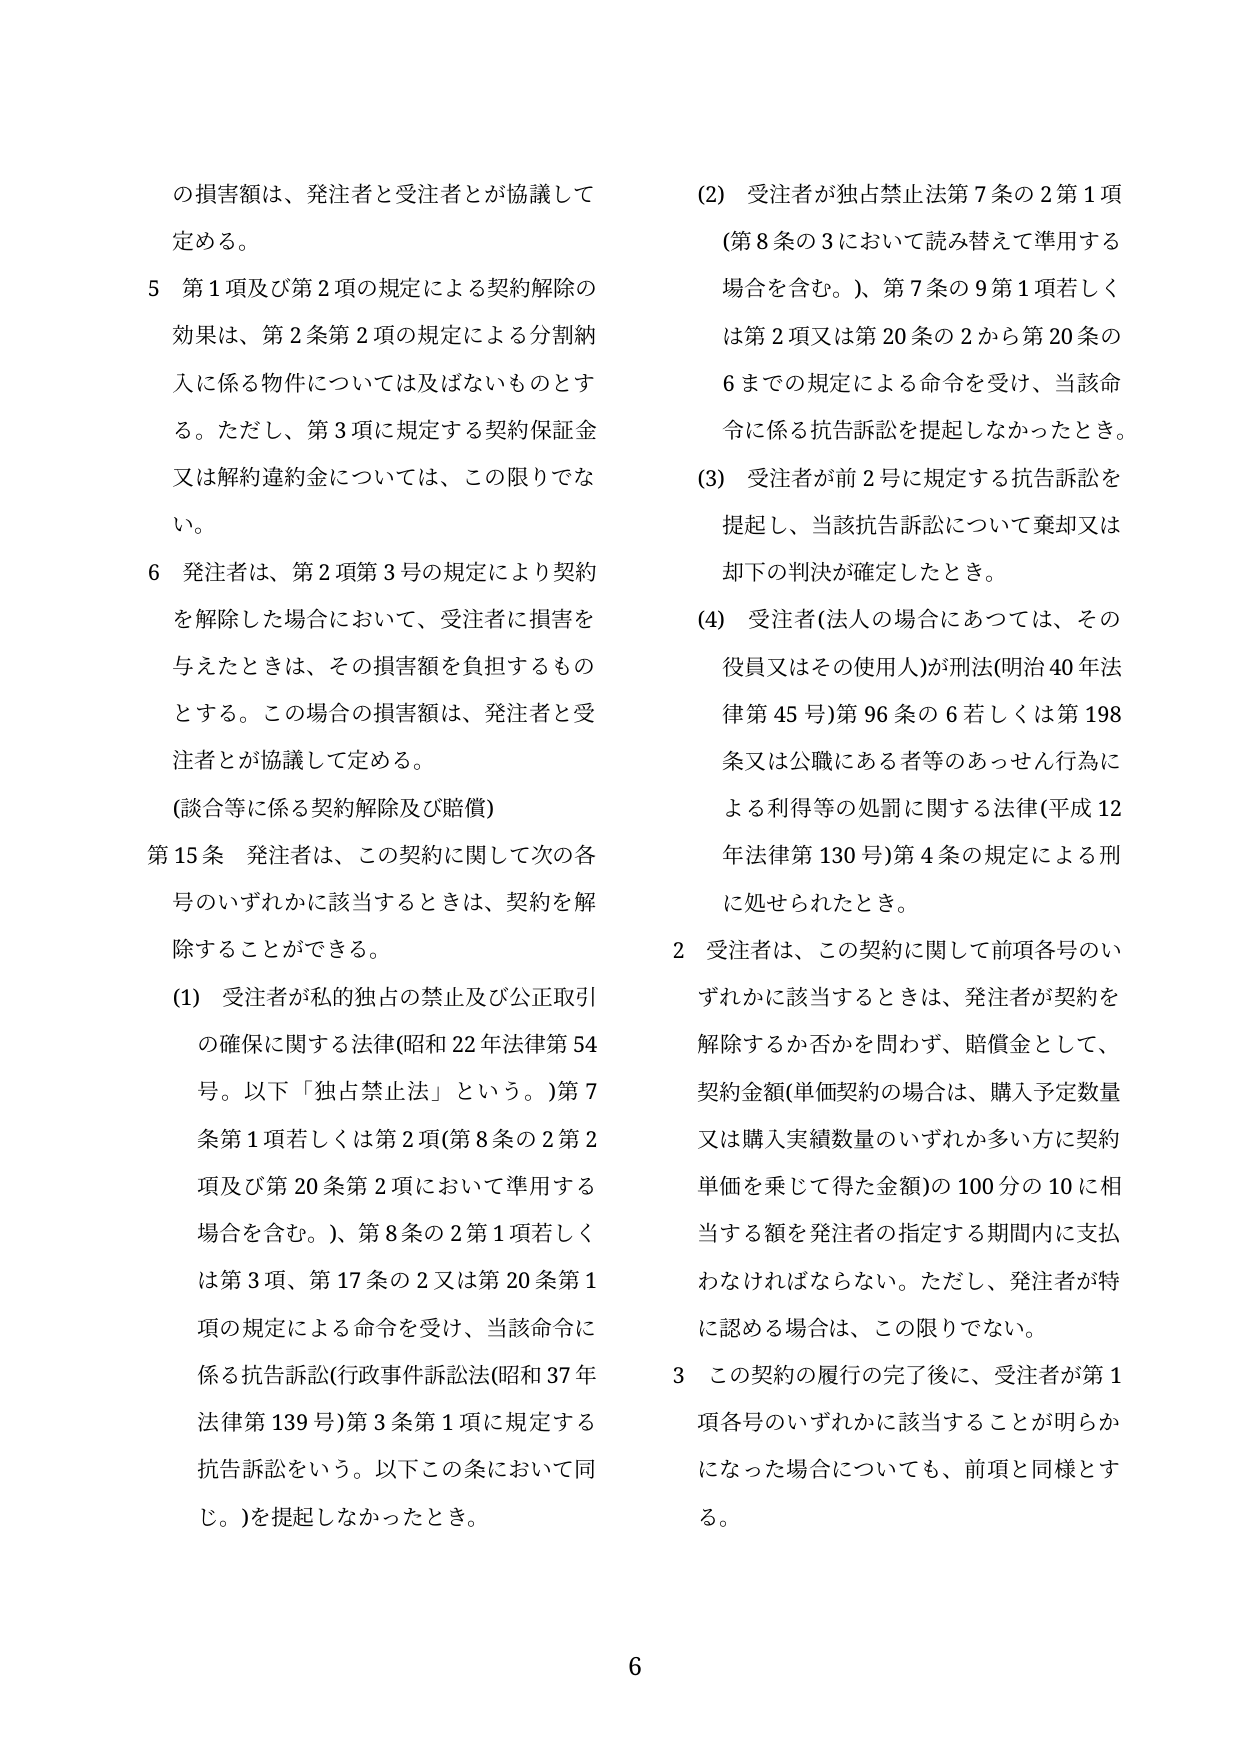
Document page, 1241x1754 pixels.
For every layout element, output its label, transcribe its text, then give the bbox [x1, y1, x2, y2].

text 4 前項の場合において、発注者の受けた損害額が当該契約保証金又は解約違約金の額をこえるときは、受注者は、その不足額を発注者に納付しなければならない。この場合の損害額は、発注者と受注者とが協議して定める。 [148, 177, 597, 256]
text 2 受注者は、この契約に関して前項各号のいずれかに該当するときは、発注者が契約を解除するか否かを問わず、賠償金として、契約金額(単価契約の場合は、購入予定数量又は購入実績数量のいずれか多い方に契約単価を乗じて得た金額)の100分の10に相当する額を発注者の指定する期間内に支払わなければならない。ただし、発注者が特に認める場合は、この限りでない。 [672, 933, 1122, 1342]
text (談合等に係る契約解除及び賠償) [173, 791, 597, 822]
text (2) 受注者が独占禁止法第7条の2第1項(第8条の3において読み替えて準用する場合を含む。)、第7条の9第1項若しくは第2項又は第20条の2から第20条の6までの規定による命令を受け、当該命令に係る抗告訴訟を提起しなかったとき。 [697, 177, 1122, 445]
text 第15条 発注者は、この契約に関して次の各号のいずれかに該当するときは、契約を解除することができる。 [148, 838, 597, 964]
text (1) 受注者が私的独占の禁止及び公正取引の確保に関する法律(昭和22年法律第54号。以下「独占禁止法」という。)第7条第1項若しくは第2項(第8条の2第2項及び第20条第2項において準用する場合を含む。)、第8条の2第1項若しくは第3項、第17条の2又は第20条第1項の規定による命令を受け、当該命令に係る抗告訴訟(行政事件訴訟法(昭和37年法律第139号)第3条第1項に規定する抗告訴訟をいう。以下この条において同じ。)を提起しなかったとき。 [173, 980, 597, 1531]
text (3) 受注者が前2号に規定する抗告訴訟を提起し、当該抗告訴訟について棄却又は却下の判決が確定したとき。 [697, 461, 1122, 587]
text 6 発注者は、第2項第3号の規定により契約を解除した場合において、受注者に損害を与えたときは、その損害額を負担するものとする。この場合の損害額は、発注者と受注者とが協議して定める。 [148, 555, 597, 775]
text 5 第1項及び第2項の規定による契約解除の効果は、第2条第2項の規定による分割納入に係る物件については及ばないものとする。ただし、第3項に規定する契約保証金又は解約違約金については、この限りでない。 [148, 271, 597, 539]
text 3 この契約の履行の完了後に、受注者が第1項各号のいずれかに該当することが明らかになった場合についても、前項と同様とする。 [672, 1358, 1122, 1531]
text (4) 受注者(法人の場合にあつては、その役員又はその使用人)が刑法(明治40年法律第45号)第96条の6若しくは第198条又は公職にある者等のあっせん行為による利得等の処罰に関する法律(平成12年法律第130号)第4条の規定による刑に処せられたとき。 [697, 602, 1122, 917]
